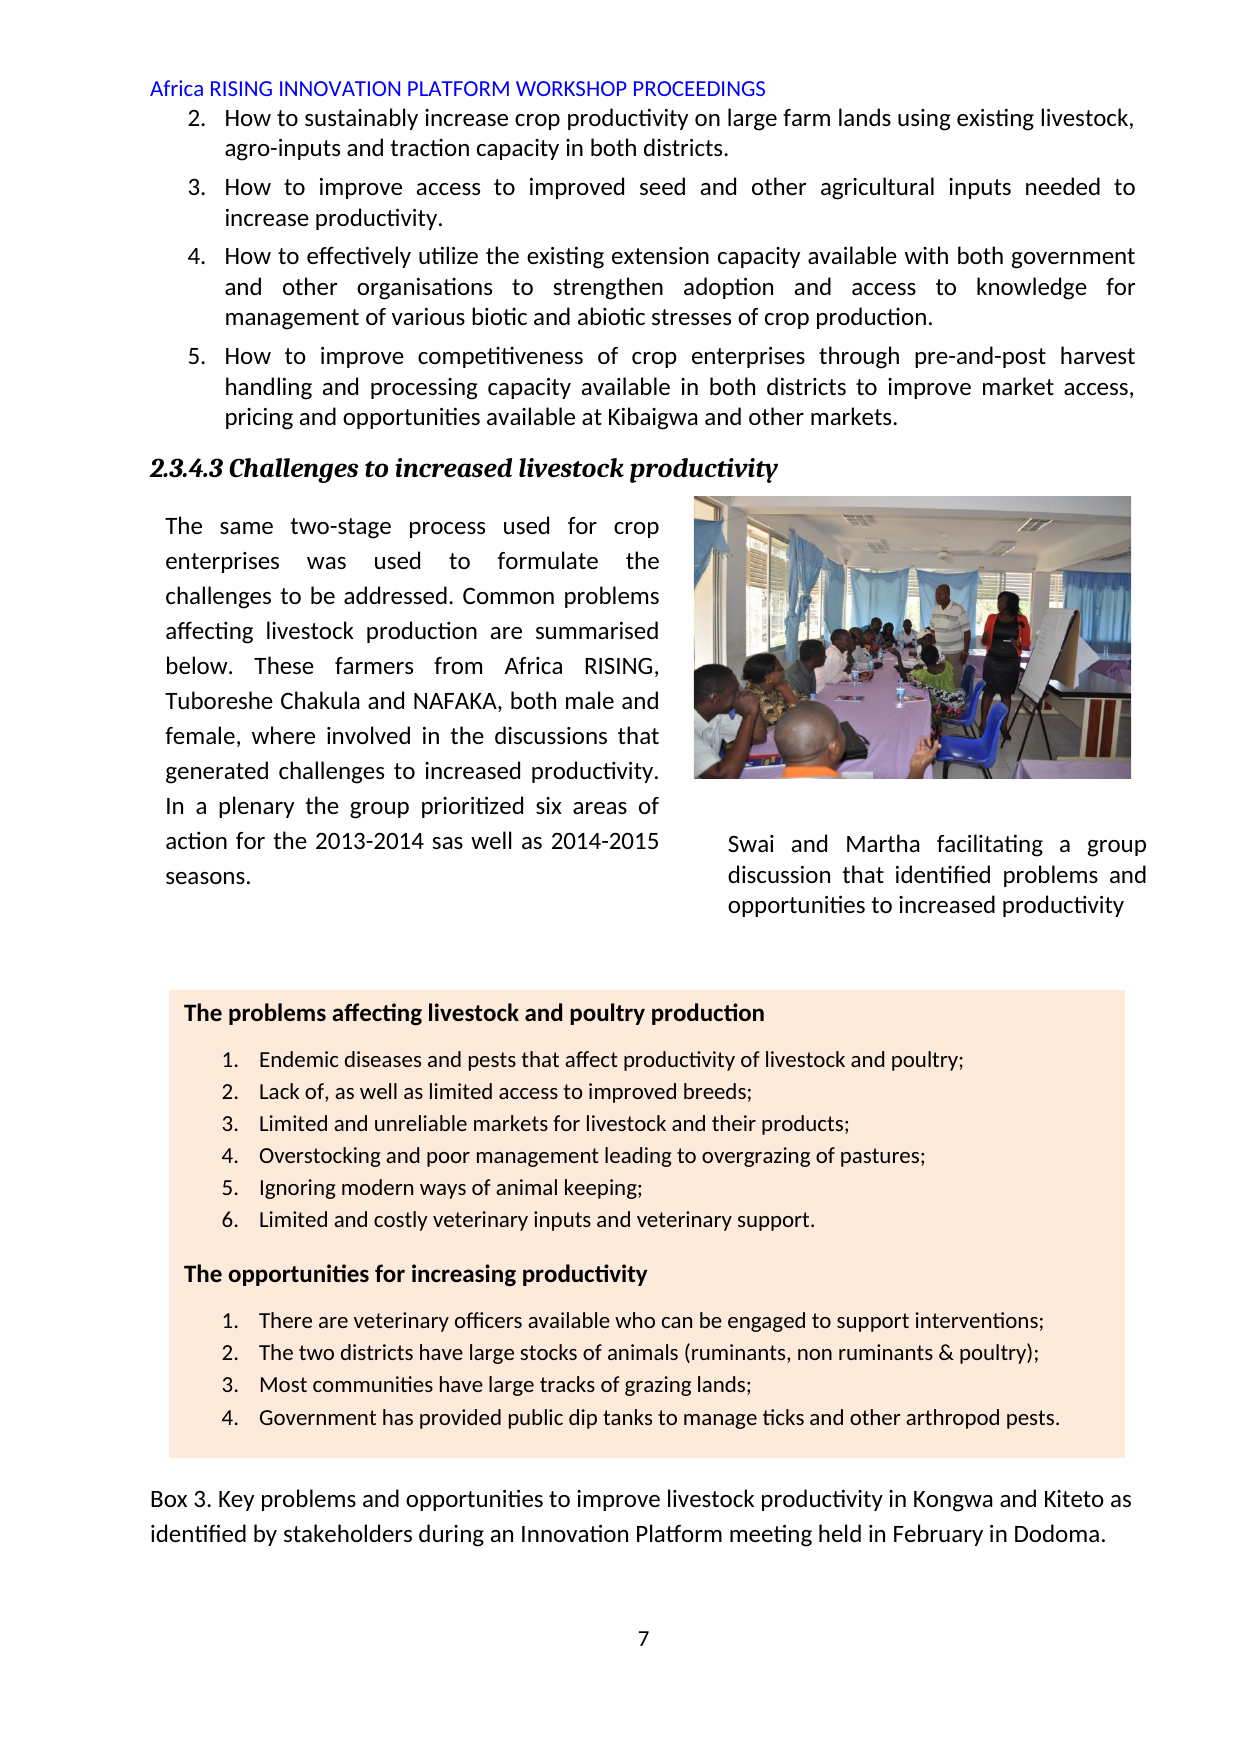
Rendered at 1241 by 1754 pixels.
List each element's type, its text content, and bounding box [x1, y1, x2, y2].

list How to effectively utilize the existing extension capacity available with both government and other organisations to strengthen adoption and access to knowledge for management of various biotic and abiotic stresses of crop production. [187, 241, 1137, 332]
picture [693, 496, 1132, 779]
list How to improve competitiveness of crop enterprises through pre-and-post harvest handling and processing capacity available in both districts to improve market access, pricing and opportunities available at Kibaigwa and other markets. [187, 340, 1137, 432]
subtitle 2.3.4.3 Challenges to increased livestock productivity [150, 453, 1137, 484]
list How to sustainably increase crop productivity on large farm lands using existing livestock, agro-inputs and traction capacity in both districts. [187, 102, 1137, 163]
text Box 3. Key problems and opportunities to improve livestock productivity in Kongwa and Kiteto as identified by stakeholders during an Innovation Platform meeting held in February in Dodoma. [150, 1053, 1137, 1549]
list How to improve access to improved seed and other agricultural inputs needed to increase productivity. [187, 171, 1137, 232]
